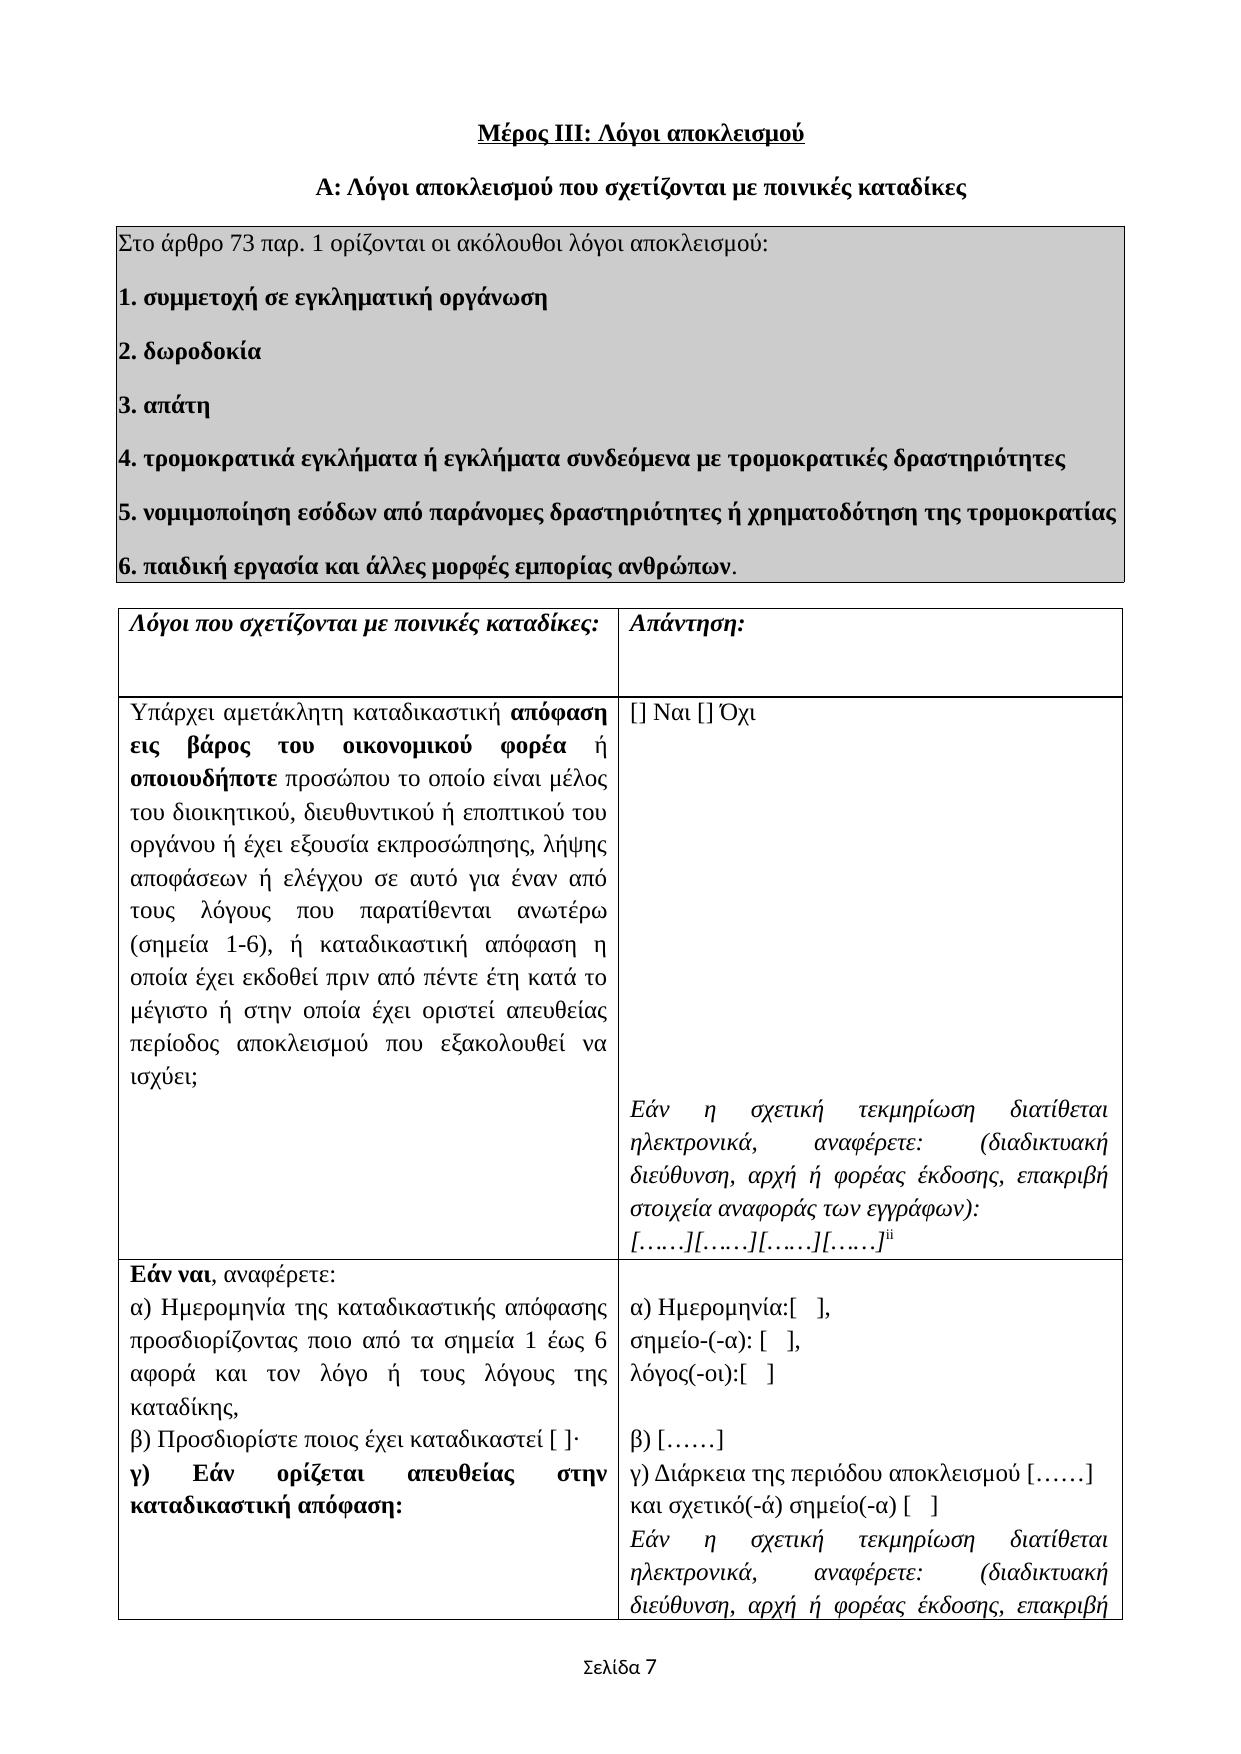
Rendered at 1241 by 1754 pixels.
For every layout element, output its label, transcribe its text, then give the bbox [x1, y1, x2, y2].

table_cell Υπάρχει αμετάκλητη καταδικαστική απόφαση εις βάρος του οικονομικού φορέα ή οποιουδήποτε προσώπου το οποίο είναι μέλος του διοικητικού, διευθυντικού ή εποπτικού του οργάνου ή έχει εξουσία εκπροσώπησης, λήψης αποφάσεων ή ελέγχου σε αυτό για έναν από τους λόγους που παρατίθενται ανωτέρω (σημεία 1-6), ή καταδικαστική απόφαση η οποία έχει εκδοθεί πριν από πέντε έτη κατά το μέγιστο ή στην οποία έχει οριστεί απευθείας περίοδος αποκλεισμού που εξακολουθεί να ισχύει; [119, 698, 618, 1258]
text Μέρος III: Λόγοι αποκλεισμού [118, 118, 1122, 147]
text 2. δωροδοκία [117, 333, 1124, 364]
table_cell [] Ναι [] Όχι Εάν η σχετική τεκμηρίωση διατίθεται ηλεκτρονικά, αναφέρετε: (διαδικτυακή διεύθυνση, αρχή ή φορέας έκδοσης, επακριβή στοιχεία αναφοράς των εγγράφων): [……][……][……][……] [619, 698, 1122, 1258]
table_header Λόγοι που σχετίζονται με ποινικές καταδίκες: [119, 609, 618, 696]
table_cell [119, 1260, 618, 1618]
text 3. απάτη [117, 387, 1124, 418]
text Α: Λόγοι αποκλεισμού που σχετίζονται με ποινικές καταδίκες [118, 172, 1122, 201]
table_header Απάντηση: [619, 609, 1122, 696]
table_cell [619, 1260, 1122, 1618]
text 1. συμμετοχή σε εγκληματική οργάνωση [117, 280, 1124, 311]
text 6. παιδική εργασία και άλλες μορφές εμπορίας ανθρώπων. [117, 549, 1124, 582]
text 4. τρομοκρατικά εγκλήματα ή εγκλήματα συνδεόμενα με τρομοκρατικές δραστηριότητες [117, 441, 1124, 472]
text Στο άρθρο 73 παρ. 1 ορίζονται οι ακόλουθοι λόγοι αποκλεισμού: [117, 227, 1124, 257]
text 5. νομιμοποίηση εσόδων από παράνομες δραστηριότητες ή χρηματοδότηση της τρομοκρατίας [117, 495, 1124, 526]
